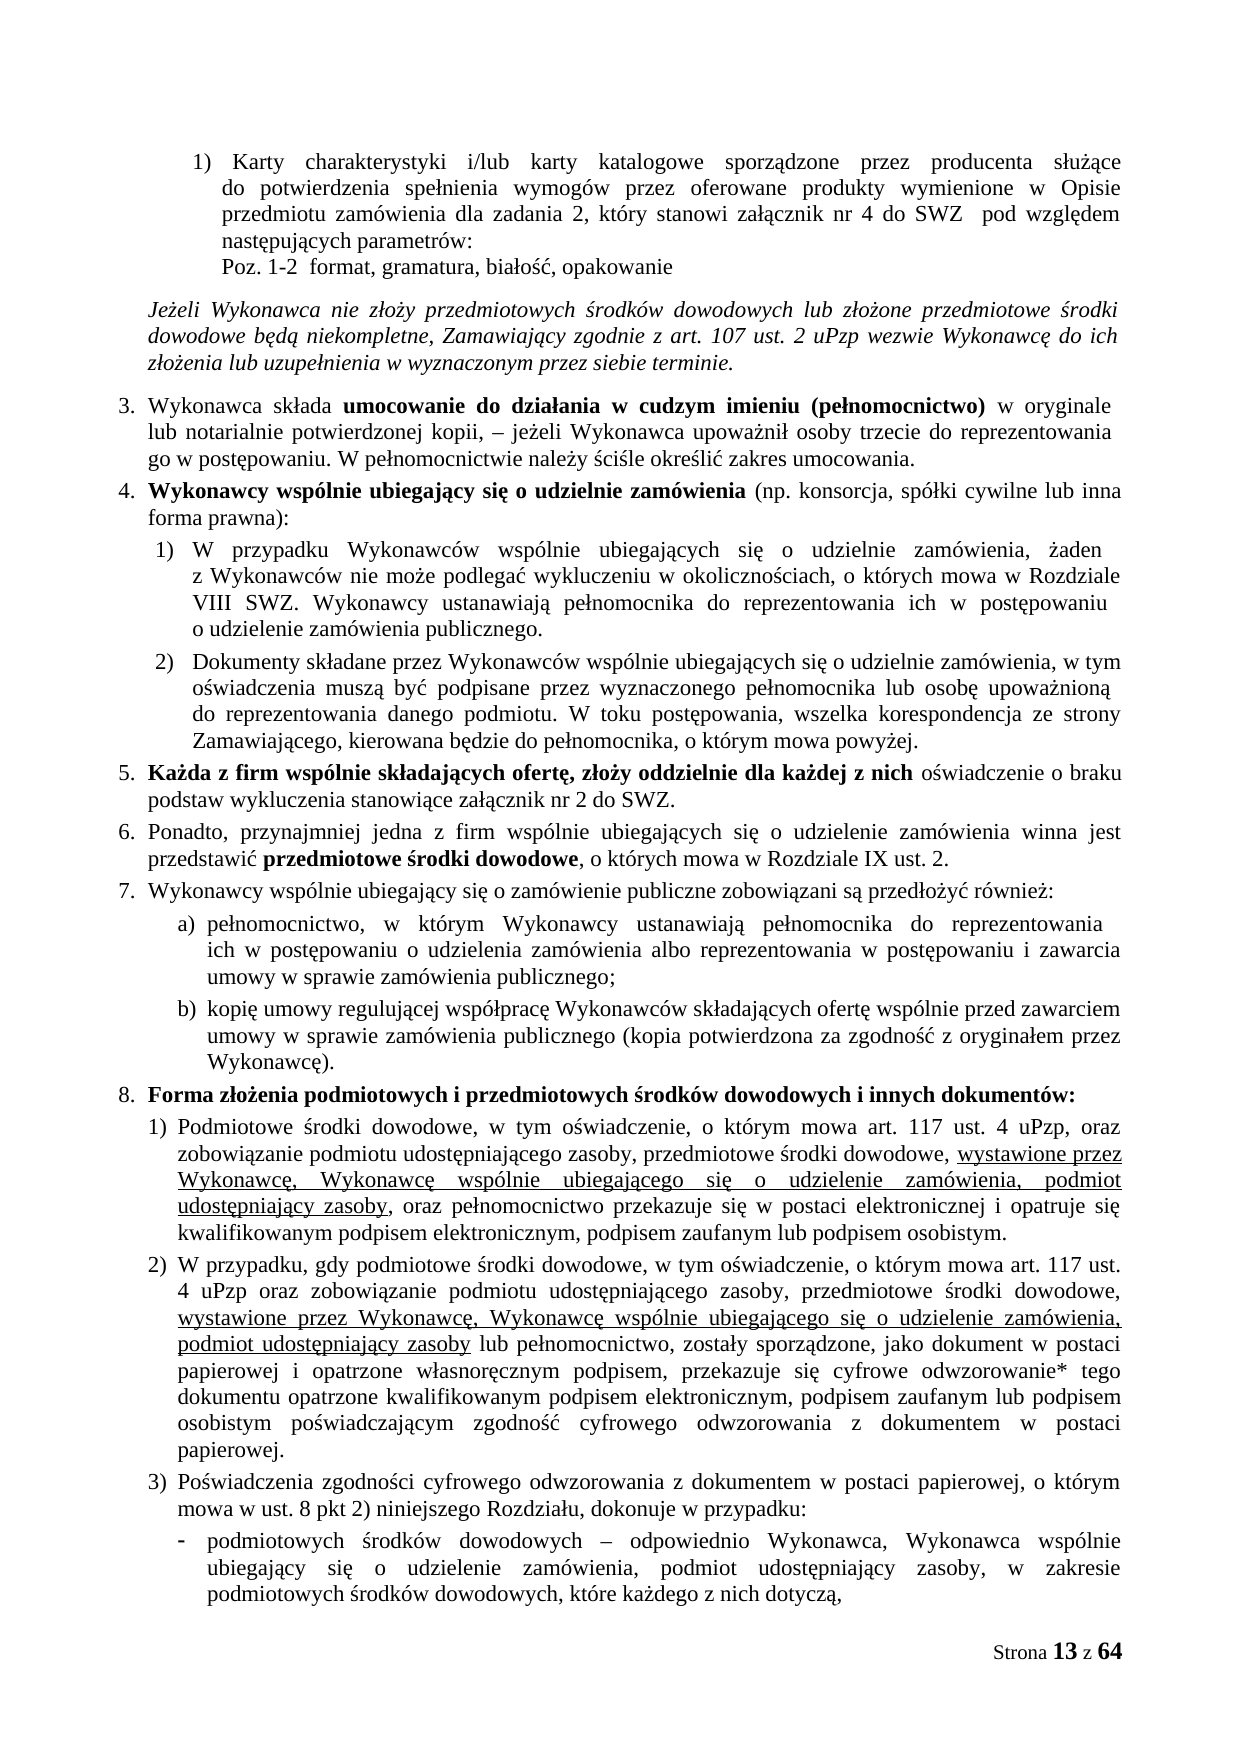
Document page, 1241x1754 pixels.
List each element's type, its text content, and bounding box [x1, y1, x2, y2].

list Wykonawcy wspólnie ubiegający się o zamówienie publiczne zobowiązani są przedłożyć również: [118, 877, 1122, 904]
list Wykonawca składa umocowanie do działania w cudzym imieniu (pełnomocnictwo) w oryginale lub notarialnie potwierdzonej kopii, – jeżeli Wykonawca upoważnił osoby trzecie do reprezentowania go w postępowaniu. W pełnomocnictwie należy ściśle określić zakres umocowania. [118, 392, 1122, 471]
list pełnomocnictwo, w którym Wykonawcy ustanawiają pełnomocnika do reprezentowania ich w postępowaniu o udzielenia zamówienia albo reprezentowania w postępowaniu i zawarcia umowy w sprawie zamówienia publicznego; [177, 910, 1122, 989]
list kopię umowy regulującej współpracę Wykonawców składających ofertę wspólnie przed zawarciem umowy w sprawie zamówienia publicznego (kopia potwierdzona za zgodność z oryginałem przez Wykonawcę). [177, 995, 1122, 1074]
list Każda z firm wspólnie składających ofertę, złoży oddzielnie dla każdej z nich oświadczenie o braku podstaw wykluczenia stanowiące załącznik nr 2 do SWZ. [118, 759, 1122, 812]
list W przypadku Wykonawców wspólnie ubiegających się o udzielnie zamówienia, żaden z Wykonawców nie może podlegać wykluczeniu w okolicznościach, o których mowa w Rozdziale VIII SWZ. Wykonawcy ustanawiają pełnomocnika do reprezentowania ich w postępowaniu o udzielenie zamówienia publicznego. [155, 536, 1122, 642]
list Podmiotowe środki dowodowe, w tym oświadczenie, o którym mowa art. 117 ust. 4 uPzp, oraz zobowiązanie podmiotu udostępniającego zasoby, przedmiotowe środki dowodowe, wystawione przez Wykonawcę, Wykonawcę wspólnie ubiegającego się o udzielenie zamówienia, podmiot udostępniający zasoby, oraz pełnomocnictwo przekazuje się w postaci elektronicznej i opatruje się kwalifikowanym podpisem elektronicznym, podpisem zaufanym lub podpisem osobistym. [148, 1113, 1122, 1245]
list Wykonawcy wspólnie ubiegający się o udzielnie zamówienia (np. konsorcja, spółki cywilne lub inna forma prawna): [118, 477, 1122, 530]
text Poz. 1-2 format, gramatura, białość, opakowanie [221, 253, 1122, 279]
text 1) Karty charakterystyki i/lub karty katalogowe sporządzone przez producenta służące do potwierdzenia spełnienia wymogów przez oferowane produkty wymienione w Opisie przedmiotu zamówienia dla zadania 2, który stanowi załącznik nr 4 do SWZ pod względem następujących parametrów: [192, 148, 1122, 253]
text Jeżeli Wykonawca nie złoży przedmiotowych środków dowodowych lub złożone przedmiotowe środki dowodowe będą niekompletne, Zamawiający zgodnie z art. 107 ust. 2 uPzp wezwie Wykonawcę do ich złożenia lub uzupełnienia w wyznaczonym przez siebie terminie. [148, 296, 1122, 375]
list podmiotowych środków dowodowych – odpowiednio Wykonawca, Wykonawca wspólnie ubiegający się o udzielenie zamówienia, podmiot udostępniający zasoby, w zakresie podmiotowych środków dowodowych, które każdego z nich dotyczą, [177, 1527, 1122, 1606]
list Dokumenty składane przez Wykonawców wspólnie ubiegających się o udzielnie zamówienia, w tym oświadczenia muszą być podpisane przez wyznaczonego pełnomocnika lub osobę upoważnioną do reprezentowania danego podmiotu. W toku postępowania, wszelka korespondencja ze strony Zamawiającego, kierowana będzie do pełnomocnika, o którym mowa powyżej. [155, 648, 1122, 753]
list W przypadku, gdy podmiotowe środki dowodowe, w tym oświadczenie, o którym mowa art. 117 ust. 4 uPzp oraz zobowiązanie podmiotu udostępniającego zasoby, przedmiotowe środki dowodowe, wystawione przez Wykonawcę, Wykonawcę wspólnie ubiegającego się o udzielenie zamówienia, podmiot udostępniający zasoby lub pełnomocnictwo, zostały sporządzone, jako dokument w postaci papierowej i opatrzone własnoręcznym podpisem, przekazuje się cyfrowe odwzorowanie* tego dokumentu opatrzone kwalifikowanym podpisem elektronicznym, podpisem zaufanym lub podpisem osobistym poświadczającym zgodność cyfrowego odwzorowania z dokumentem w postaci papierowej. [148, 1251, 1122, 1462]
list Poświadczenia zgodności cyfrowego odwzorowania z dokumentem w postaci papierowej, o którym mowa w ust. 8 pkt 2) niniejszego Rozdziału, dokonuje w przypadku: [148, 1468, 1122, 1521]
list Forma złożenia podmiotowych i przedmiotowych środków dowodowych i innych dokumentów: [118, 1081, 1122, 1107]
list Ponadto, przynajmniej jedna z firm wspólnie ubiegających się o udzielenie zamówienia winna jest przedstawić przedmiotowe środki dowodowe, o których mowa w Rozdziale IX ust. 2. [118, 818, 1122, 871]
